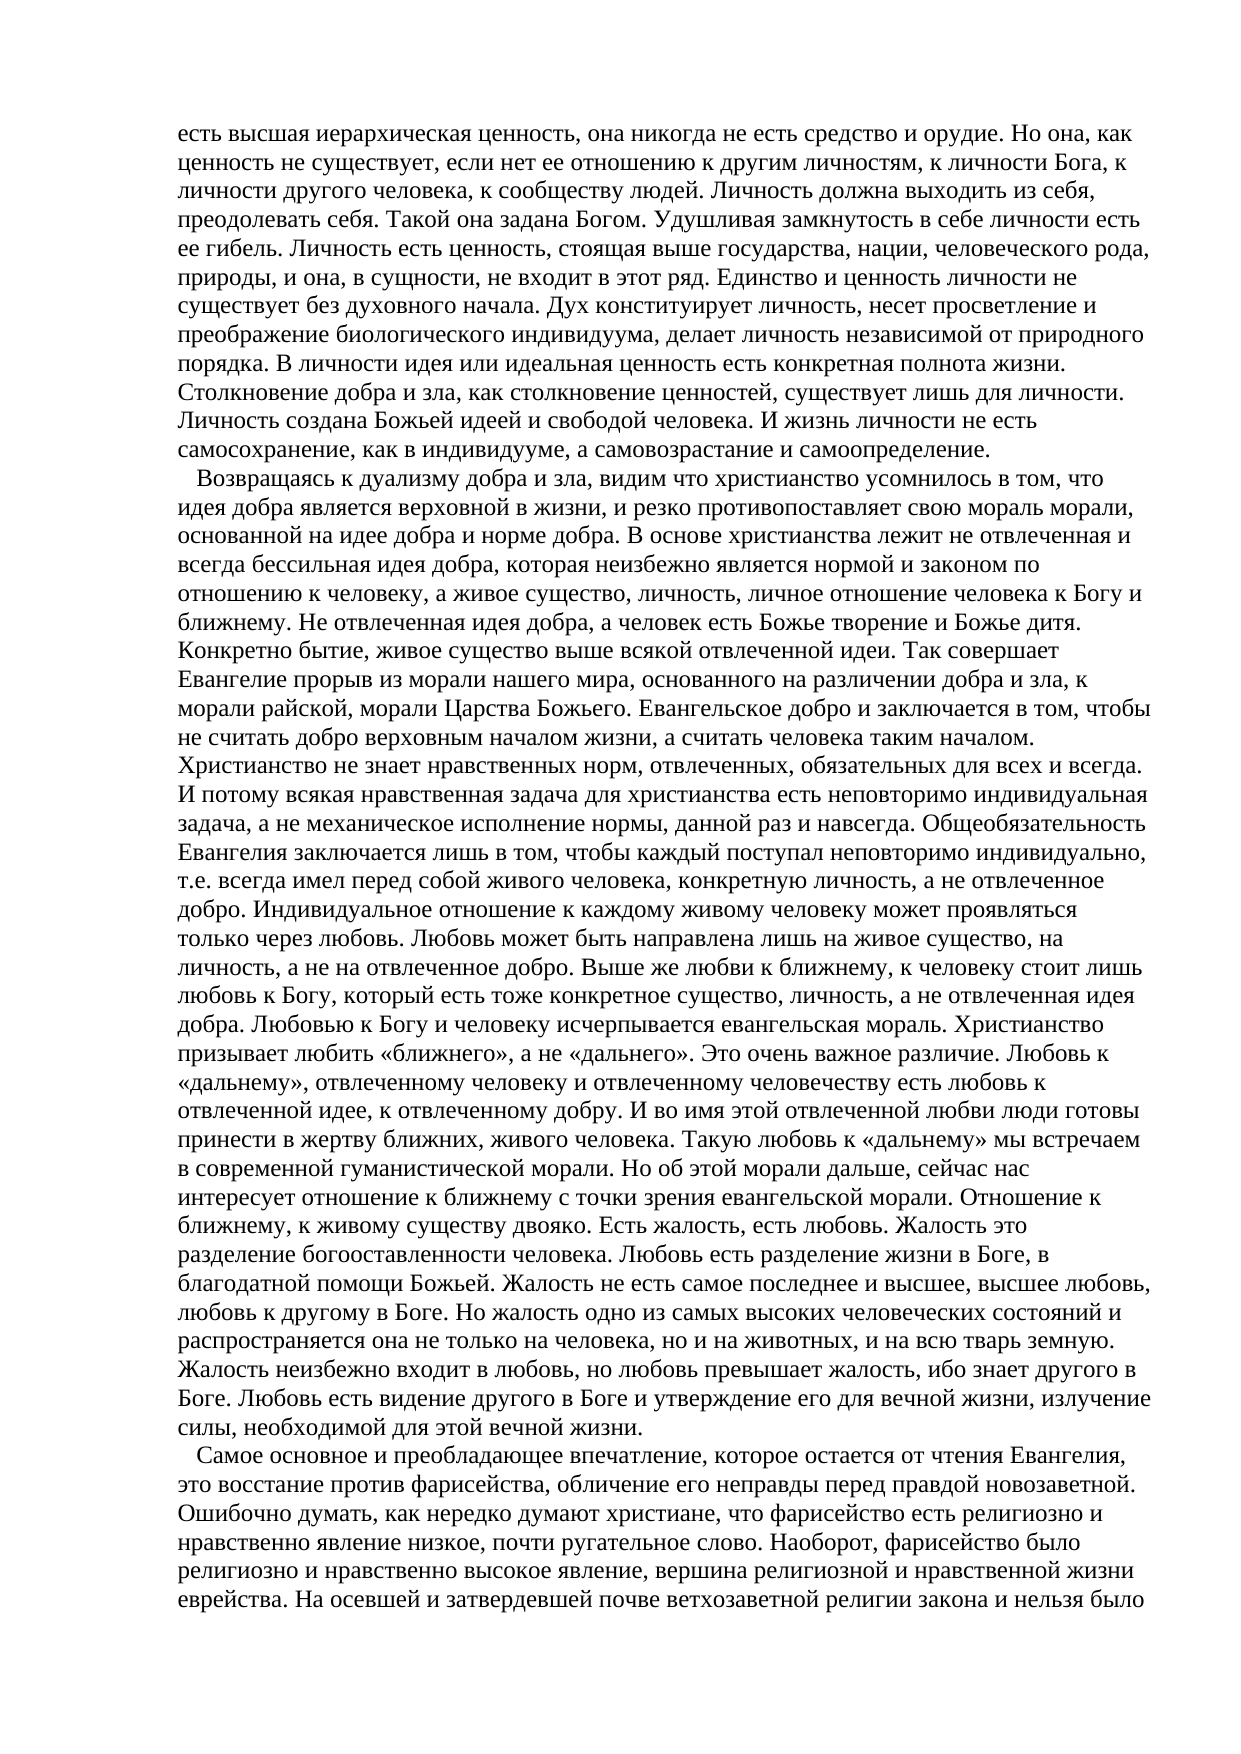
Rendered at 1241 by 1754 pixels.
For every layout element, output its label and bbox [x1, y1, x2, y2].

text [177, 118, 1152, 1613]
